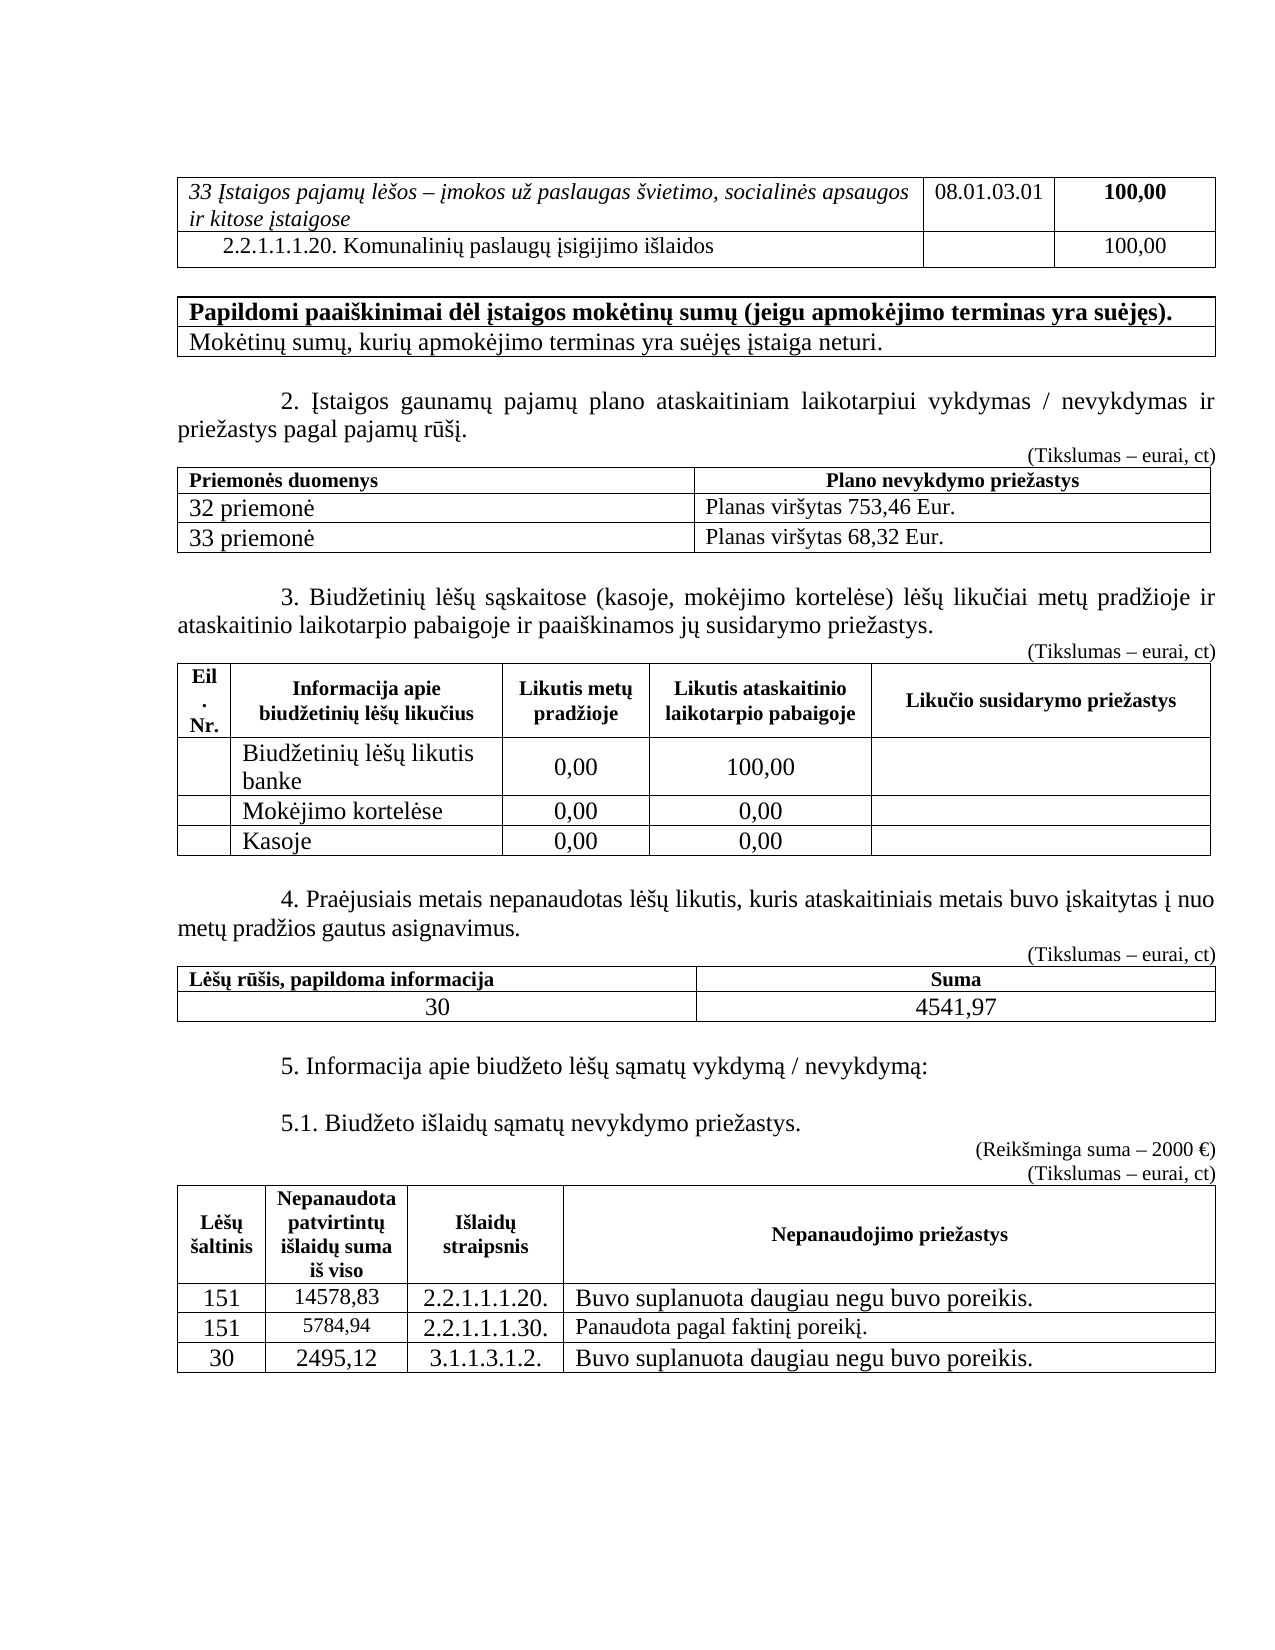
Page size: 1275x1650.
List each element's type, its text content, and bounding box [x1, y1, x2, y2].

table_cell 100,00 [1055, 178, 1215, 231]
table_header Informacija apie biudžetinių lėšų likučius [231, 664, 502, 737]
table_cell [872, 796, 1210, 825]
table_cell 3.1.1.3.1.2. [408, 1343, 563, 1372]
table_cell 0,00 [650, 826, 871, 855]
table_cell [178, 738, 230, 795]
table_header Suma [697, 967, 1215, 991]
table_cell [178, 232, 211, 267]
table_cell Buvo suplanuota daugiau negu buvo poreikis. [564, 1343, 1215, 1372]
table_cell 30 [178, 1343, 265, 1372]
text 3. Biudžetinių lėšų sąskaitose (kasoje, mokėjimo kortelėse) lėšų likučiai metų pradžioje ir ataskaitinio laikotarpio pabaigoje ir paaiškinamos jų susidarymo priežastys. [177, 582, 1216, 639]
table_cell 4541,97 [697, 992, 1215, 1021]
table_cell Planas viršytas 753,46 Eur. [695, 494, 1210, 522]
table_cell 151 [178, 1284, 265, 1312]
table_cell 2.2.1.1.1.30. [408, 1313, 563, 1342]
table_cell 2.2.1.1.1.20. [408, 1284, 563, 1312]
text 4. Praėjusiais metais nepanaudotas lėšų likutis, kuris ataskaitiniais metais buvo įskaitytas į nuo metų pradžios gautus asignavimus. [177, 884, 1216, 942]
table_header Išlaidų straipsnis [408, 1186, 563, 1282]
table_header Nepanaudojimo priežastys [564, 1186, 1215, 1282]
table_cell Biudžetinių lėšų likutis banke [231, 738, 502, 795]
text 5. Informacija apie biudžeto lėšų sąmatų vykdymą / nevykdymą: [177, 1051, 1216, 1079]
table_cell 14578,83 [266, 1284, 407, 1312]
table_cell 100,00 [650, 738, 871, 795]
table_cell Kasoje [231, 826, 502, 855]
table_header Plano nevykdymo priežastys [695, 468, 1210, 492]
text (Tikslumas – eurai, ct) [177, 942, 1216, 966]
table_cell 33 priemonė [178, 523, 694, 552]
text 5.1. Biudžeto išlaidų sąmatų nevykdymo priežastys. [177, 1108, 1216, 1137]
text (Reikšminga suma – 2000 €) [177, 1137, 1216, 1161]
text (Tikslumas – eurai, ct) [702, 443, 1216, 467]
table_cell [178, 796, 230, 825]
table_cell 33 Įstaigos pajamų lėšos – įmokos už paslaugas švietimo, socialinės apsaugos ir kitose įstaigose [178, 178, 923, 231]
table_header Likučio susidarymo priežastys [872, 664, 1210, 737]
table_header Likutis metų pradžioje [503, 664, 649, 737]
table_header Papildomi paaiškinimai dėl įstaigos mokėtinų sumų (jeigu apmokėjimo terminas yra suėjęs). [178, 298, 1215, 326]
text (Tikslumas – eurai, ct) [177, 1161, 1216, 1185]
table_cell 30 [178, 992, 696, 1021]
table_cell 5784,94 [266, 1313, 407, 1342]
table_header Likutis ataskaitinio laikotarpio pabaigoje [650, 664, 871, 737]
table_header Priemonės duomenys [178, 468, 694, 492]
table_cell 2495,12 [266, 1343, 407, 1372]
table_cell 151 [178, 1313, 265, 1342]
table_cell 100,00 [1055, 232, 1215, 267]
table_cell Panaudota pagal faktinį poreikį. [564, 1313, 1215, 1342]
table_cell [872, 826, 1210, 855]
table_cell 32 priemonė [178, 494, 694, 522]
table_cell Mokėjimo kortelėse [231, 796, 502, 825]
table_cell Buvo suplanuota daugiau negu buvo poreikis. [564, 1284, 1215, 1312]
table_header Eil. Nr. [178, 664, 230, 737]
table_header Nepanaudota patvirtintų išlaidų suma iš viso [266, 1186, 407, 1282]
table_cell Planas viršytas 68,32 Eur. [695, 523, 1210, 552]
table_cell 0,00 [503, 738, 649, 795]
table_header Lėšų rūšis, papildoma informacija [178, 967, 696, 991]
text 2. Įstaigos gaunamų pajamų plano ataskaitiniam laikotarpiui vykdymas / nevykdymas ir priežastys pagal pajamų rūšį. [177, 386, 1216, 443]
table_cell Mokėtinų sumų, kurių apmokėjimo terminas yra suėjęs įstaiga neturi. [178, 327, 1215, 356]
table_cell [178, 826, 230, 855]
table_cell [872, 738, 1210, 795]
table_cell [211, 232, 923, 267]
table_cell 0,00 [503, 826, 649, 855]
table_header Lėšų šaltinis [178, 1186, 265, 1282]
table_cell 0,00 [650, 796, 871, 825]
text (Tikslumas – eurai, ct) [177, 639, 1216, 663]
table_cell [924, 232, 1054, 267]
table_cell 0,00 [503, 796, 649, 825]
table_cell 08.01.03.01 [924, 178, 1054, 231]
